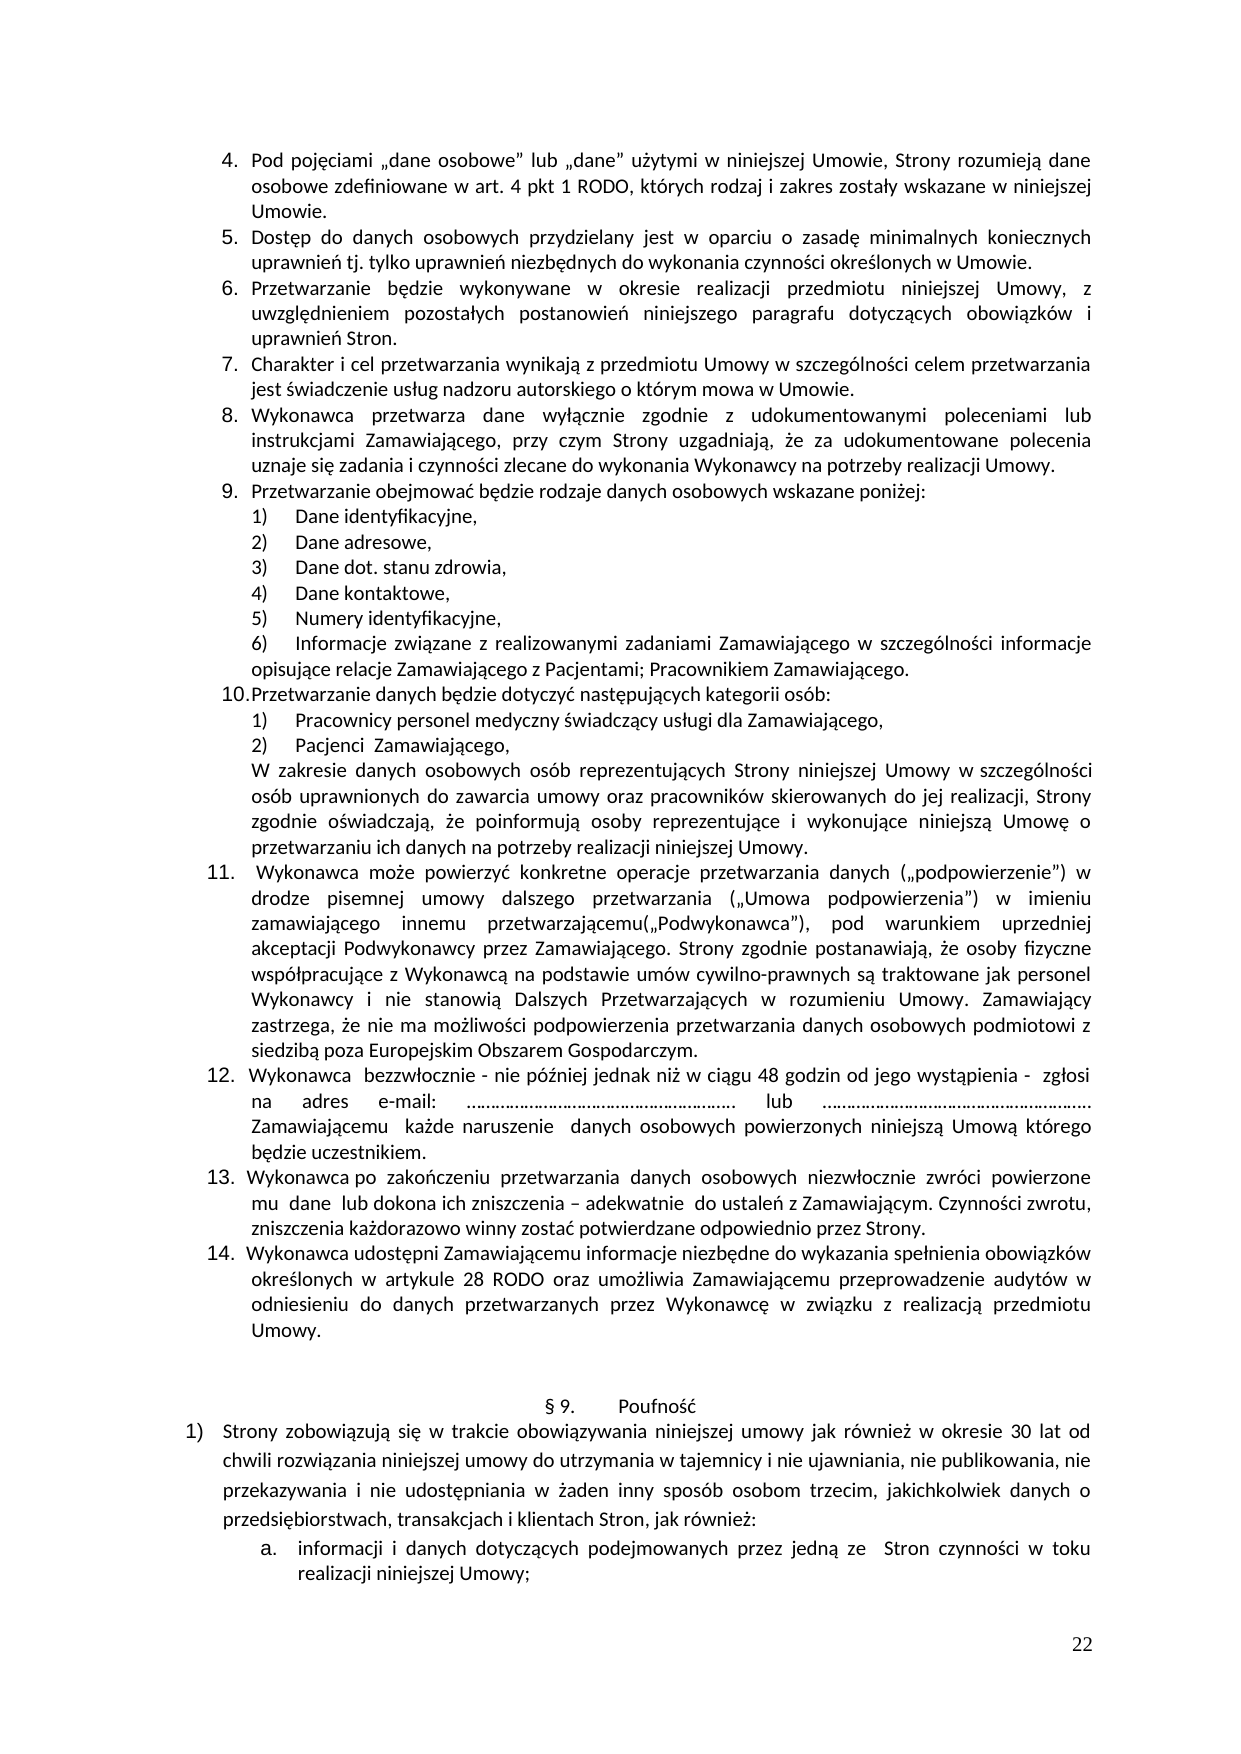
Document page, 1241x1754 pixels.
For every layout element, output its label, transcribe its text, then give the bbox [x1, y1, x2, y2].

text 1) Pracownicy personel medyczny świadczący usługi dla Zamawiającego, [251, 707, 1093, 732]
list Wykonawca może powierzyć konkretne operacje przetwarzania danych („podpowierzenie”) w drodze pisemnej umowy dalszego przetwarzania („Umowa podpowierzenia”) w imieniu zamawiającego innemu przetwarzającemu(„Podwykonawca”), pod warunkiem uprzedniej akceptacji Podwykonawcy przez Zamawiającego. Strony zgodnie postanawiają, że osoby fizyczne współpracujące z Wykonawcą na podstawie umów cywilno-prawnych są traktowane jak personel Wykonawcy i nie stanowią Dalszych Przetwarzających w rozumieniu Umowy. Zamawiający zastrzega, że nie ma możliwości podpowierzenia przetwarzania danych osobowych podmiotowi z siedzibą poza Europejskim Obszarem Gospodarczym. [207, 859, 1093, 1063]
text 5) Numery identyfikacyjne, [251, 605, 1093, 631]
text 2) Dane adresowe, [251, 529, 1093, 554]
list informacji i danych dotyczących podejmowanych przez jedną ze Stron czynności w toku realizacji niniejszej Umowy; [260, 1535, 1093, 1586]
text § 9. Poufność [148, 1393, 1093, 1418]
list Strony zobowiązują się w trakcie obowiązywania niniejszej umowy jak również w okresie 30 lat od chwili rozwiązania niniejszej umowy do utrzymania w tajemnicy i nie ujawniania, nie publikowania, nie przekazywania i nie udostępniania w żaden inny sposób osobom trzecim, jakichkolwiek danych o przedsiębiorstwach, transakcjach i klientach Stron, jak również: [185, 1418, 1093, 1531]
text 2) Pacjenci Zamawiającego, [251, 732, 1093, 758]
list Wykonawca udostępni Zamawiającemu informacje niezbędne do wykazania spełnienia obowiązków określonych w artykule 28 RODO oraz umożliwia Zamawiającemu przeprowadzenie audytów w odniesieniu do danych przetwarzanych przez Wykonawcę w związku z realizacją przedmiotu Umowy. [207, 1241, 1093, 1342]
text W zakresie danych osobowych osób reprezentujących Strony niniejszej Umowy w szczególności osób uprawnionych do zawarcia umowy oraz pracowników skierowanych do jej realizacji, Strony zgodnie oświadczają, że poinformują osoby reprezentujące i wykonujące niniejszą Umowę o przetwarzaniu ich danych na potrzeby realizacji niniejszej Umowy. [251, 758, 1093, 859]
list Wykonawca przetwarza dane wyłącznie zgodnie z udokumentowanymi poleceniami lub instrukcjami Zamawiającego, przy czym Strony uzgadniają, że za udokumentowane polecenia uznaje się zadania i czynności zlecane do wykonania Wykonawcy na potrzeby realizacji Umowy. [221, 402, 1093, 478]
list Przetwarzanie obejmować będzie rodzaje danych osobowych wskazane poniżej: [221, 478, 1093, 503]
text 1) Dane identyfikacyjne, [251, 503, 1093, 529]
list Dostęp do danych osobowych przydzielany jest w oparciu o zasadę minimalnych koniecznych uprawnień tj. tylko uprawnień niezbędnych do wykonania czynności określonych w Umowie. [221, 224, 1093, 275]
list Wykonawca bezzwłocznie - nie później jednak niż w ciągu 48 godzin od jego wystąpienia - zgłosi na adres e-mail: ……………………………………………….. lub ……………………………………………….. Zamawiającemu każde naruszenie danych osobowych powierzonych niniejszą Umową którego będzie uczestnikiem. [207, 1063, 1093, 1164]
list Przetwarzanie danych będzie dotyczyć następujących kategorii osób: [221, 681, 1093, 707]
list Przetwarzanie będzie wykonywane w okresie realizacji przedmiotu niniejszej Umowy, z uwzględnieniem pozostałych postanowień niniejszego paragrafu dotyczących obowiązków i uprawnień Stron. [221, 275, 1093, 351]
text 6) Informacje związane z realizowanymi zadaniami Zamawiającego w szczególności informacje opisujące relacje Zamawiającego z Pacjentami; Pracownikiem Zamawiającego. [251, 631, 1093, 681]
text 4) Dane kontaktowe, [251, 580, 1093, 605]
list Pod pojęciami „dane osobowe” lub „dane” użytymi w niniejszej Umowie, Strony rozumieją dane osobowe zdefiniowane w art. 4 pkt 1 RODO, których rodzaj i zakres zostały wskazane w niniejszej Umowie. [221, 148, 1093, 224]
list Wykonawca po zakończeniu przetwarzania danych osobowych niezwłocznie zwróci powierzone mu dane lub dokona ich zniszczenia – adekwatnie do ustaleń z Zamawiającym. Czynności zwrotu, zniszczenia każdorazowo winny zostać potwierdzane odpowiednio przez Strony. [207, 1164, 1093, 1241]
list Charakter i cel przetwarzania wynikają z przedmiotu Umowy w szczególności celem przetwarzania jest świadczenie usług nadzoru autorskiego o którym mowa w Umowie. [221, 351, 1093, 402]
text 3) Dane dot. stanu zdrowia, [251, 554, 1093, 580]
